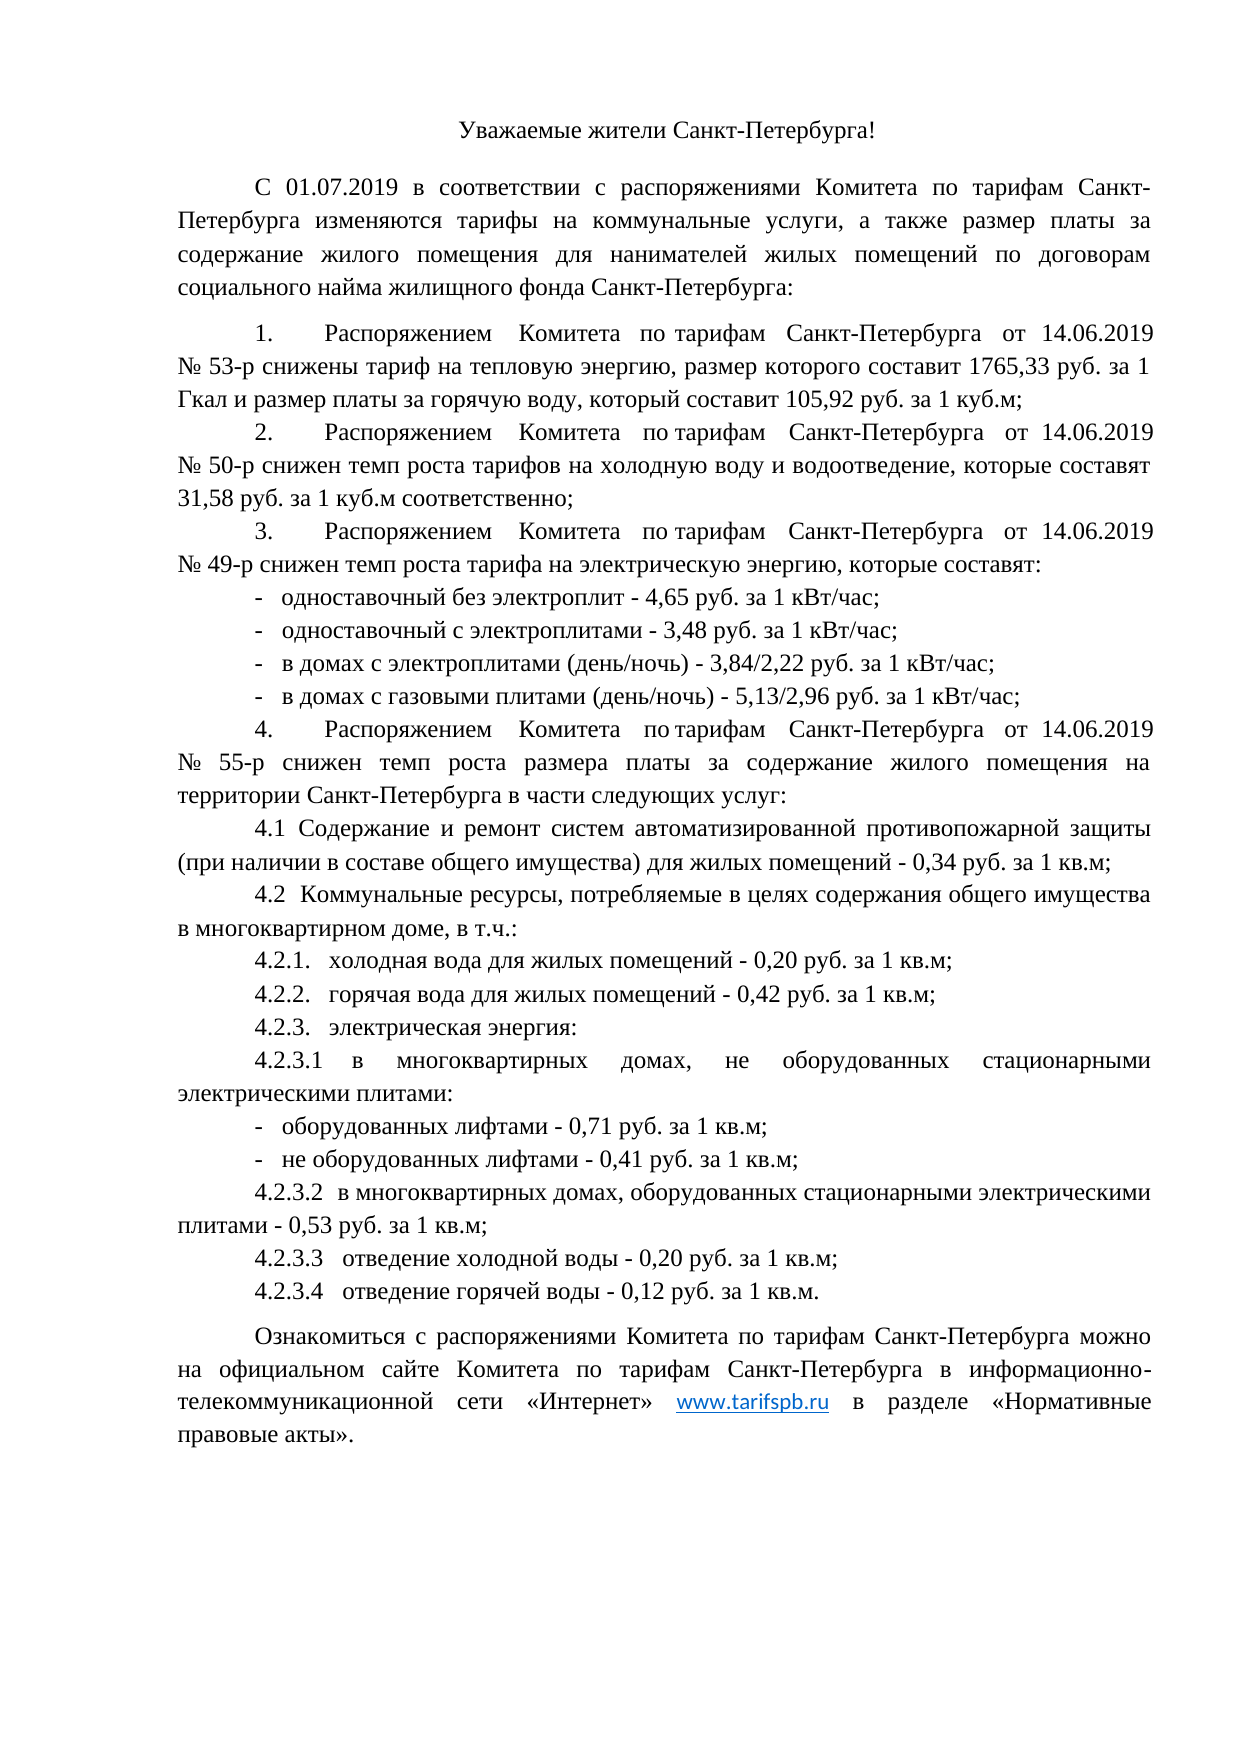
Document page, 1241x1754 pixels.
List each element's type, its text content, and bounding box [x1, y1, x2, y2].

list в домах с электроплитами (день/ночь) - 3,84/2,22 руб. за 1 кВт/час; [177, 645, 1152, 678]
list оборудованных лифтами - 0,71 руб. за 1 кв.м; [177, 1108, 1152, 1141]
list в многоквартирных домах, оборудованных стационарными электрическими плитами - 0,53 руб. за 1 кв.м; [177, 1174, 1152, 1240]
text Ознакомиться с распоряжениями Комитета по тарифам Санкт-Петербурга можно на официальном сайте Комитета по тарифам Санкт-Петербурга в информационнотелекоммуникационной сети «Интернет» www.tarifspb.ru в разделе «Нормативные правовые акты». [177, 1319, 1152, 1449]
text С 01.07.2019 в соответствии с распоряжениями Комитета по тарифам Санкт-Петербурга изменяются тарифы на коммунальные услуги, а также размер платы за содержание жилого помещения для нанимателей жилых помещений по договорам социального найма жилищного фонда Санкт-Петербурга: [177, 168, 1152, 302]
list Распоряжением Комитета по тарифам Санкт-Петербурга от 14.06.2019 [177, 414, 1152, 447]
text Уважаемые жители Санкт-Петербурга! [458, 118, 1152, 143]
list Распоряжением Комитета по тарифам Санкт-Петербурга от 14.06.2019 [177, 315, 1152, 348]
list Содержание и ремонт систем автоматизированной противопожарной защиты (при наличии в составе общего имущества) для жилых помещений - 0,34 руб. за 1 кв.м; [177, 811, 1152, 877]
list горячая вода для жилых помещений - 0,42 руб. за 1 кв.м; [177, 976, 1152, 1009]
list холодная вода для жилых помещений - 0,20 руб. за 1 кв.м; [177, 943, 1152, 976]
list одноставочный с электроплитами - 3,48 руб. за 1 кВт/час; [177, 612, 1152, 645]
text № 55-р снижен темп роста размера платы за содержание жилого помещения на территории Санкт-Петербурга в части следующих услуг: [177, 744, 1152, 811]
list отведение горячей воды - 0,12 руб. за 1 кв.м. [177, 1273, 1152, 1306]
list в многоквартирных домах, не оборудованных стационарными электрическими плитами: [177, 1042, 1152, 1108]
text № 49-р снижен темп роста тарифа на электрическую энергию, которые составят: [177, 546, 1152, 579]
list отведение холодной воды - 0,20 руб. за 1 кв.м; [177, 1240, 1152, 1273]
list Распоряжением Комитета по тарифам Санкт-Петербурга от 14.06.2019 [177, 711, 1152, 744]
list одноставочный без электроплит - 4,65 руб. за 1 кВт/час; [177, 579, 1152, 612]
list в домах с газовыми плитами (день/ночь) - 5,13/2,96 руб. за 1 кВт/час; [177, 678, 1152, 711]
list Коммунальные ресурсы, потребляемые в целях содержания общего имущества в многоквартирном доме, в т.ч.: [177, 877, 1152, 943]
text № 53-р снижены тариф на тепловую энергию, размер которого составит 1765,33 руб. за 1 Гкал и размер платы за горячую воду, который составит 105,92 руб. за 1 куб.м; [177, 348, 1152, 414]
list не оборудованных лифтами - 0,41 руб. за 1 кв.м; [177, 1141, 1152, 1174]
list электрическая энергия: [177, 1009, 1152, 1042]
list Распоряжением Комитета по тарифам Санкт-Петербурга от 14.06.2019 [177, 513, 1152, 546]
text № 50-р снижен темп роста тарифов на холодную воду и водоотведение, которые составят 31,58 руб. за 1 куб.м соответственно; [177, 447, 1152, 513]
